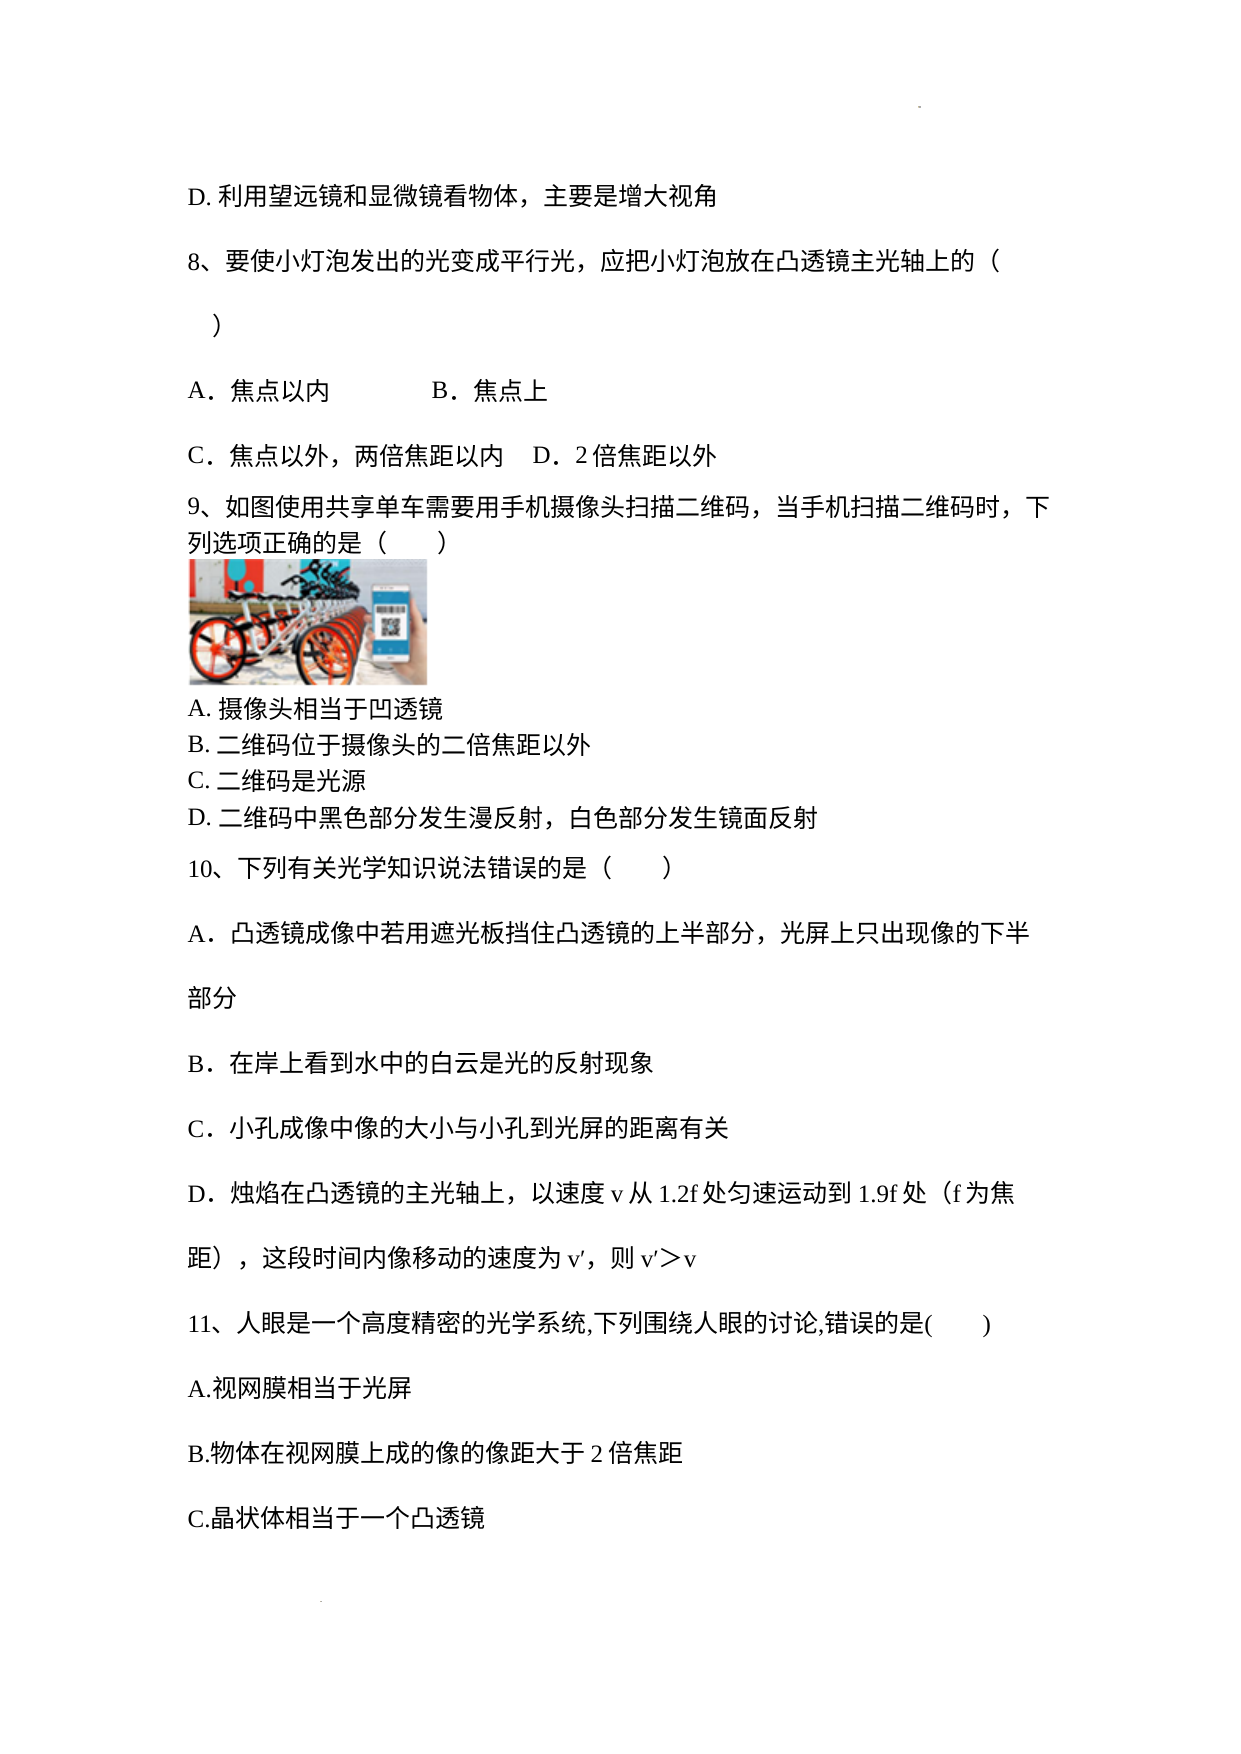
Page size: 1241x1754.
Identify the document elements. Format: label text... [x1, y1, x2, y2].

text D. 利用望远镜和显微镜看物体，主要是增大视角 [187, 162, 1053, 227]
picture [187, 559, 432, 690]
text B．在岸上看到水中的白云是光的反射现象 [187, 1029, 1053, 1094]
text 8、要使小灯泡发出的光变成平行光，应把小灯泡放在凸透镜主光轴上的（ ） [187, 227, 1053, 357]
text A.视网膜相当于光屏 [187, 1354, 1053, 1419]
text C．焦点以外，两倍焦距以内 D．2倍焦距以外 [187, 422, 1053, 487]
text D．烛焰在凸透镜的主光轴上，以速度v从1.2f处匀速运动到1.9f处（f为焦距），这段时间内像移动的速度为v′，则v′＞v [187, 1159, 1053, 1289]
text C．小孔成像中像的大小与小孔到光屏的距离有关 [187, 1094, 1053, 1159]
text C.晶状体相当于一个凸透镜 [187, 1484, 1053, 1549]
text 10、下列有关光学知识说法错误的是（ ） [187, 834, 1053, 899]
text B.物体在视网膜上成的像的像距大于2倍焦距 [187, 1419, 1053, 1484]
text 9、如图使用共享单车需要用手机摄像头扫描二维码，当手机扫描二维码时，下列选项正确的是（ ） [187, 487, 1053, 559]
text 11、人眼是一个高度精密的光学系统,下列围绕人眼的讨论,错误的是( ) [187, 1289, 1053, 1354]
text B. 二维码位于摄像头的二倍焦距以外 [187, 726, 1053, 762]
text A. 摄像头相当于凹透镜 [187, 689, 1053, 726]
text A．凸透镜成像中若用遮光板挡住凸透镜的上半部分，光屏上只出现像的下半部分 [187, 899, 1053, 1029]
text A．焦点以内 B．焦点上 [187, 357, 1053, 422]
text D. 二维码中黑色部分发生漫反射，白色部分发生镜面反射 [187, 798, 1053, 834]
text C. 二维码是光源 [187, 762, 1053, 798]
